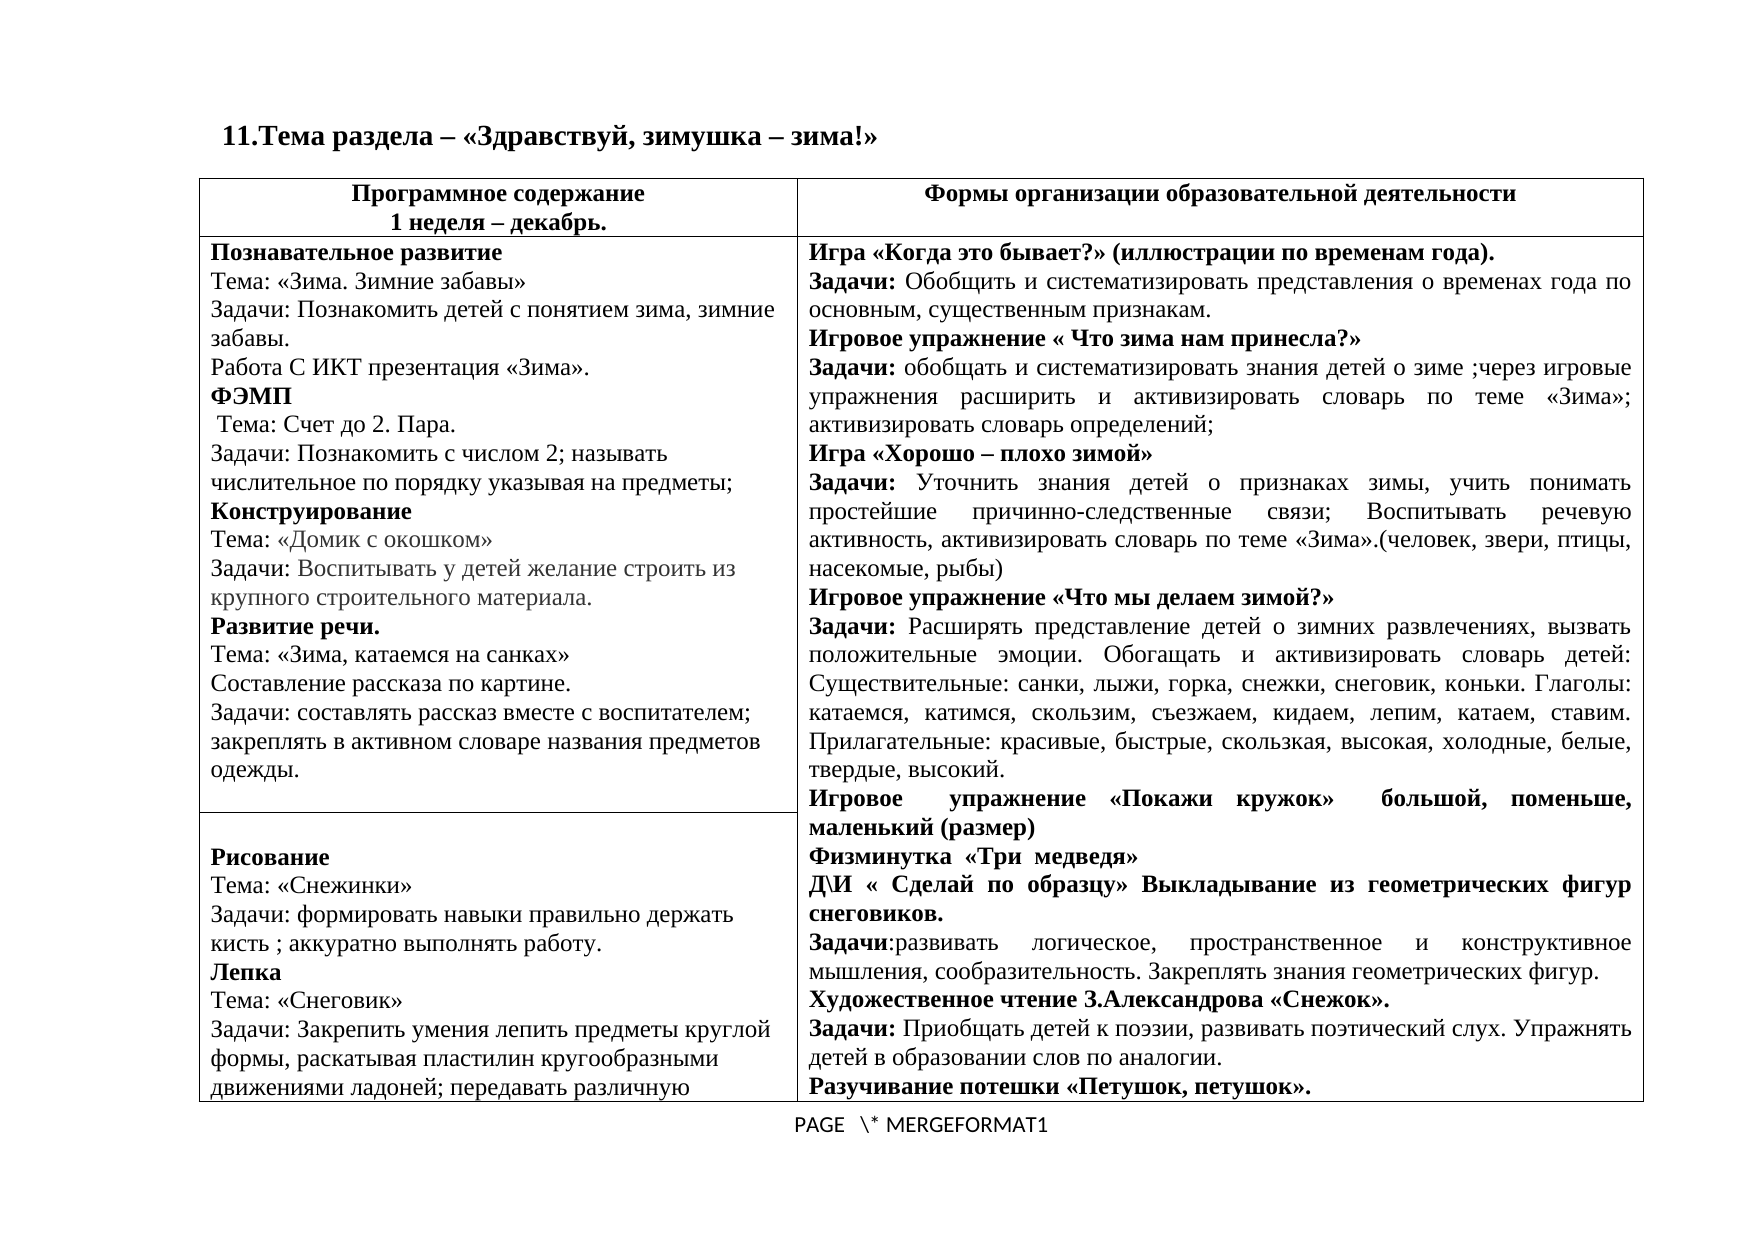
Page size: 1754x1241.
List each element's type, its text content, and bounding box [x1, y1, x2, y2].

table_cell Познавательное развитие Тема: «Зима. Зимние забавы» Задачи: Познакомить детей с понятием зима, зимние забавы. Работа С ИКТ презентация «Зима». ФЭМП Тема: Счет до 2. Пара. Задачи: Познакомить с числом 2; называть числительное по порядку указывая на предметы; Конструирование Тема: «Домик с окошком» Задачи: Воспитывать у детей желание строить из крупного строительного материала. Развитие речи. Тема: «Зима, катаемся на санках» Составление рассказа по картине. Задачи: составлять рассказ вместе с воспитателем; закреплять в активном словаре названия предметов одежды. [200, 237, 797, 812]
table_cell Игра «Когда это бывает?» (иллюстрации по временам года). Задачи: Обобщить и систематизировать представления о временах года по основным, существенным признакам. Игровое упражнение « Что зима нам принесла?» Задачи: обобщать и систематизировать знания детей о зиме ;через игровые упражнения расширить и активизировать словарь по теме «Зима»; активизировать словарь определений; Игра «Хорошо – плохо зимой» Задачи: Уточнить знания детей о признаках зимы, учить понимать простейшие причинно-следственные связи; Воспитывать речевую активность, активизировать словарь по теме «Зима».(человек, звери, птицы, насекомые, рыбы) Игровое упражнение «Что мы делаем зимой?» Задачи: Расширять представление детей о зимних развлечениях, вызвать положительные эмоции. Обогащать и активизировать словарь детей: Существительные: санки, лыжи, горка, снежки, снеговик, коньки. Глаголы: катаемся, катимся, скользим, съезжаем, кидаем, лепим, катаем, ставим. Прилагательные: красивые, быстрые, скользкая, высокая, холодные, белые, твердые, высокий. Игровое упражнение «Покажи кружок» большой, поменьше, маленький (размер) Физминутка «Три медведя» Д\И « Сделай по образцу» Выкладывание из геометрических фигур снеговиков. Задачи:развивать логическое, пространственное и конструктивное мышления, сообразительность. Закреплять знания геометрических фигур. Художественное чтение З.Александрова «Снежок». Задачи: Приобщать детей к поэзии, развивать поэтический слух. Упражнять детей в образовании слов по аналогии. Разучивание потешки «Петушок, петушок». Задачи: Помочь детям запомнить потешку «Петушок, петушок», упражнять выразительно читать ее. С/р игра «Строим дом». Задачи: познакомить детей со строительными профессиями, обратить внимание на роль техники, облегчающей труд строителей, научить детей сооружать постройку несложной конструкции, воспитать дружеские взаимоотношения в коллективе, расширить знания детей об особенностях труда строителей, расширить словарный запас детей: ввести понятия «постройка», «каменщик», «подъемный кран», «строитель», «крановщик», «плотник», «сварщик», «строительный материал». Беседа «Чем мне нравится зима?» Задачи: конкретизировать и углубить представления детей о зиме (состояние погоды, характерные осадки, состояние растений); особенности жизни диких животных и птиц в зимний период; Закреплять умение детей видеть красоту природы, зимнего леса, родного края. П/и «Кот и мыши» Задачи: Воспитывать внимание, формировать умение своевременно реагировать на сигнал. Имитировать движения мышек: бегать, грызть корочку и т.д., кошка мяукает, изгибает спинку. Работать над звукоподражанием. Игра со строительным материалом: постройка гаража. Задачи: Развивать мелкой моторики, формировать представлений о цвете и форме и ориентировки в пространстве. Закреплять умение пользоваться приобретенными умениями при сооружении несложных построек. Развивать умение обыгрывать постройки, делиться игровым материалом Художественное чтение рассказа Л. Воронковой «Снег идёт», стихотворения А.Босева «Трое». Задачи:Познакомить детей с рассказом Л. Воронковой «Снег идёт», оживив в памяти детей их собственные впечатления от обильного снегопада. Помочь запомнить стихотворение А. Босева «Трое». (пер. с болг. В. Викторова). Рассматривание картины И.А.Попова «Первый снег». Задачи: Упражнять детей понимать основную мысль произведения художника и средства художественной выразительности на основе логических связей в картине, развивать умение увидеть красивое в природе, расширить и активизировать словарь дошкольников по теме. Разгадывание загадок о зиме. Задачи: Продолжить знакомить детей с жанром литературы - загадками. Закреплять умение детей разгадывать загадки о зиме. [798, 237, 1643, 1101]
text 11.Тема раздела – «Здравствуй, зимушка – зима!» [222, 118, 1665, 152]
table_header Формы организации образовательной деятельности [798, 179, 1643, 236]
table_header Программное содержание 1 неделя – декабрь. [200, 179, 797, 236]
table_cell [200, 813, 797, 1101]
